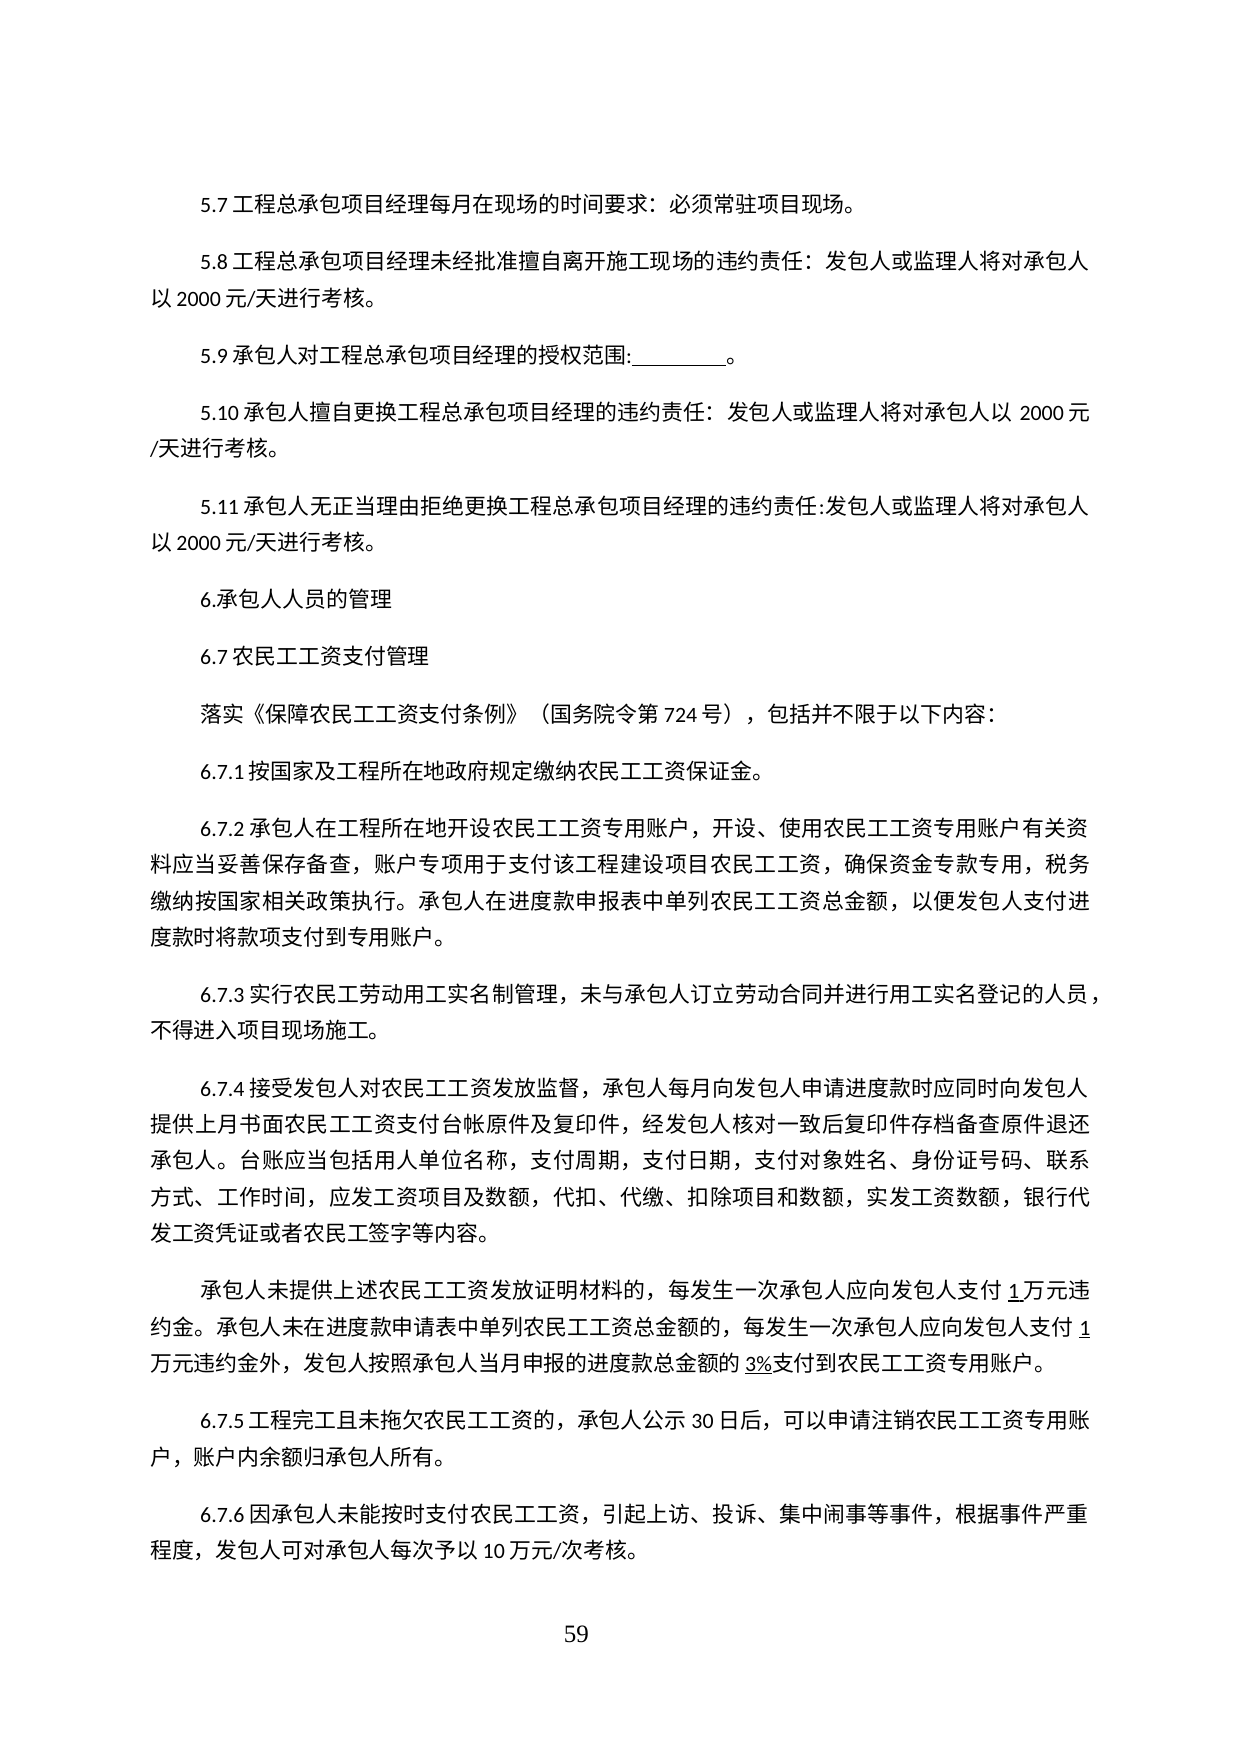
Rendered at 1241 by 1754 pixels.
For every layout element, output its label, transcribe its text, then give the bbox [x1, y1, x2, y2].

text 6.7.3实行农民工劳动用工实名制管理，未与承包人订立劳动合同并进行用工实名登记的人员，不得进入项目现场施工。 [150, 977, 1090, 1045]
text 6.7.6因承包人未能按时支付农民工工资，引起上访、投诉、集中闹事等事件，根据事件严重程度，发包人可对承包人每次予以10万元/次考核。 [150, 1497, 1090, 1565]
text 5.10承包人擅自更换工程总承包项目经理的违约责任：发包人或监理人将对承包人以2000元/天进行考核。 [150, 395, 1090, 463]
text 6.7.5工程完工且未拖欠农民工工资的，承包人公示30日后，可以申请注销农民工工资专用账户，账户内余额归承包人所有。 [150, 1403, 1090, 1471]
text 5.8工程总承包项目经理未经批准擅自离开施工现场的违约责任：发包人或监理人将对承包人以2000元/天进行考核。 [150, 244, 1090, 312]
text 6.承包人人员的管理 [150, 582, 1090, 614]
text 6.7.2承包人在工程所在地开设农民工工资专用账户，开设、使用农民工工资专用账户有关资料应当妥善保存备查，账户专项用于支付该工程建设项目农民工工资，确保资金专款专用，税务缴纳按国家相关政策执行。承包人在进度款申报表中单列农民工工资总金额，以便发包人支付进度款时将款项支付到专用账户。 [150, 811, 1090, 952]
text 6.7.4接受发包人对农民工工资发放监督，承包人每月向发包人申请进度款时应同时向发包人提供上月书面农民工工资支付台帐原件及复印件，经发包人核对一致后复印件存档备查原件退还承包人。台账应当包括用人单位名称，支付周期，支付日期，支付对象姓名、身份证号码、联系方式、工作时间，应发工资项目及数额，代扣、代缴、扣除项目和数额，实发工资数额，银行代发工资凭证或者农民工签字等内容。 [150, 1071, 1090, 1248]
text 承包人未提供上述农民工工资发放证明材料的，每发生一次承包人应向发包人支付1万元违约金。承包人未在进度款申请表中单列农民工工资总金额的，每发生一次承包人应向发包人支付1万元违约金外，发包人按照承包人当月申报的进度款总金额的3%支付到农民工工资专用账户。 [150, 1273, 1090, 1378]
text 6.7 农民工工资支付管理 [150, 639, 1090, 671]
text 5.7工程总承包项目经理每月在现场的时间要求：必须常驻项目现场。 [150, 187, 1090, 219]
text 5.11承包人无正当理由拒绝更换工程总承包项目经理的违约责任:发包人或监理人将对承包人以2000元/天进行考核。 [150, 489, 1090, 557]
text 5.9承包人对工程总承包项目经理的授权范围: 。 [150, 338, 1090, 369]
text 6.7.1按国家及工程所在地政府规定缴纳农民工工资保证金。 [150, 754, 1090, 785]
text 落实《保障农民工工资支付条例》（国务院令第724号），包括并不限于以下内容： [150, 697, 1090, 728]
